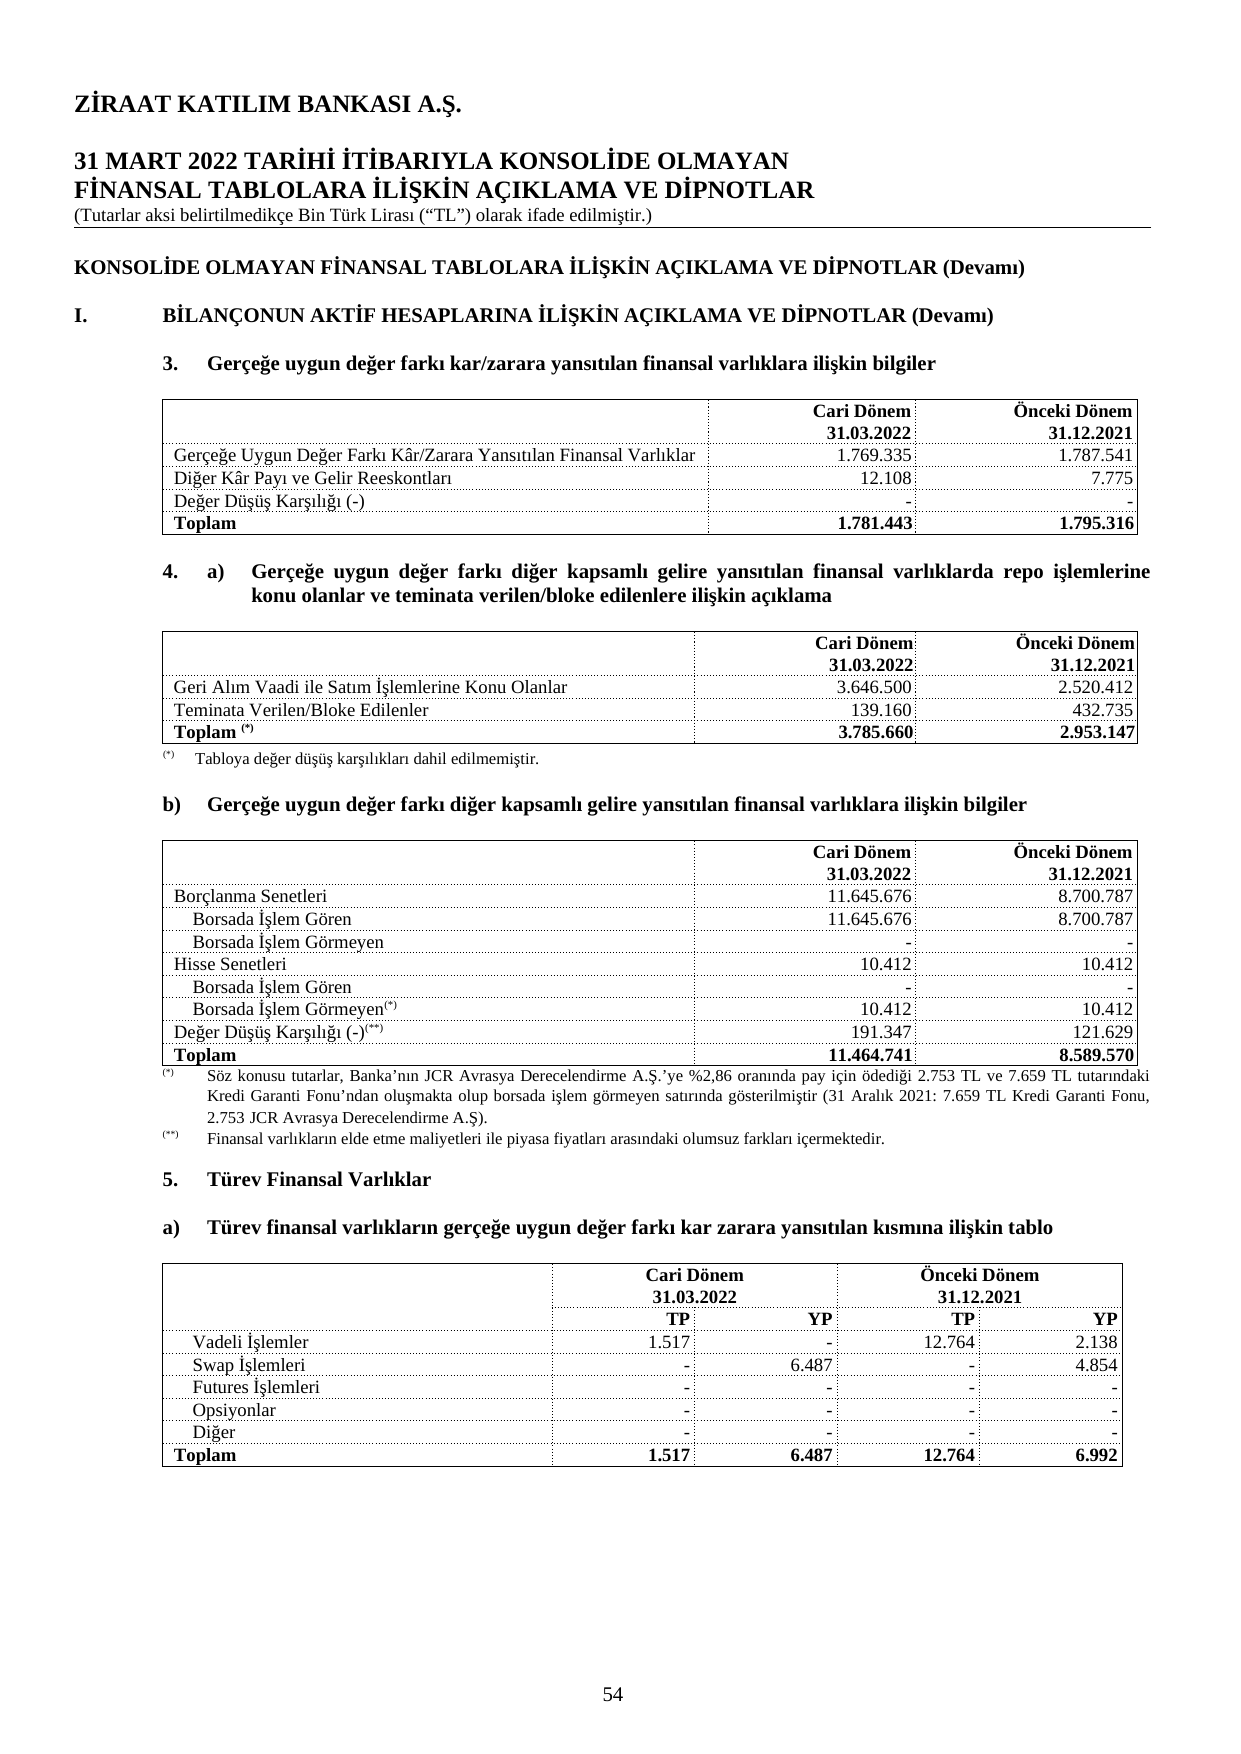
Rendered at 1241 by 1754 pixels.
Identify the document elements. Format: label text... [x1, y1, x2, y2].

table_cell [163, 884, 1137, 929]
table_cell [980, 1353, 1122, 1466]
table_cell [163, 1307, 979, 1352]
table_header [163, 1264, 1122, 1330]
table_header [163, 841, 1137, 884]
text (**) Finansal varlıkların elde etme maliyetleri ile piyasa fiyatları arasındaki olumsuz farkları içermektedir. [162, 1128, 1152, 1148]
text KONSOLİDE OLMAYAN FİNANSAL TABLOLARA İLİŞKİN AÇIKLAMA VE DİPNOTLAR (Devamı) [74, 255, 1152, 279]
list BİLANÇONUN AKTİF HESAPLARINA İLİŞKİN AÇIKLAMA VE DİPNOTLAR (Devamı) [74, 303, 1152, 327]
text (*) Söz konusu tutarlar, Banka’nın JCR Avrasya Derecelendirme A.Ş.’ye %2,86 oranında pay için ödediği 2.753 TL ve 7.659 TL tutarındaki Kredi Garanti Fonu’ndan oluşmakta olup borsada işlem görmeyen satırında gösterilmiştir (31 Aralık 2021: 7.659 TL Kredi Garanti Fonu, 2.753 JCR Avrasya Derecelendirme A.Ş). [162, 1066, 1152, 1128]
text (*) Tabloya değer düşüş karşılıkları dahil edilmemiştir. [149, 749, 1152, 768]
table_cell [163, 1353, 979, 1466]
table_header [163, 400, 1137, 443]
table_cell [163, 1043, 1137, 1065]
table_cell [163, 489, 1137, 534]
list Gerçeğe uygun değer farkı diğer kapsamlı gelire yansıtılan finansal varlıklara ilişkin bilgiler [162, 792, 1152, 816]
list Türev Finansal Varlıklar [162, 1167, 1152, 1191]
list Türev finansal varlıkların gerçeğe uygun değer farkı kar zarara yansıtılan kısmına ilişkin tablo [162, 1215, 1152, 1239]
list a) Gerçeğe uygun değer farkı diğer kapsamlı gelire yansıtılan finansal varlıklarda repo işlemlerine konu olanlar ve teminata verilen/bloke edilenlere ilişkin açıklama [162, 559, 1152, 607]
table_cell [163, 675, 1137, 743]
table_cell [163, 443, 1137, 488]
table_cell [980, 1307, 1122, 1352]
list Gerçeğe uygun değer farkı kar/zarara yansıtılan finansal varlıklara ilişkin bilgiler [162, 351, 1152, 375]
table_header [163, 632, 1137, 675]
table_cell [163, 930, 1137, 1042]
